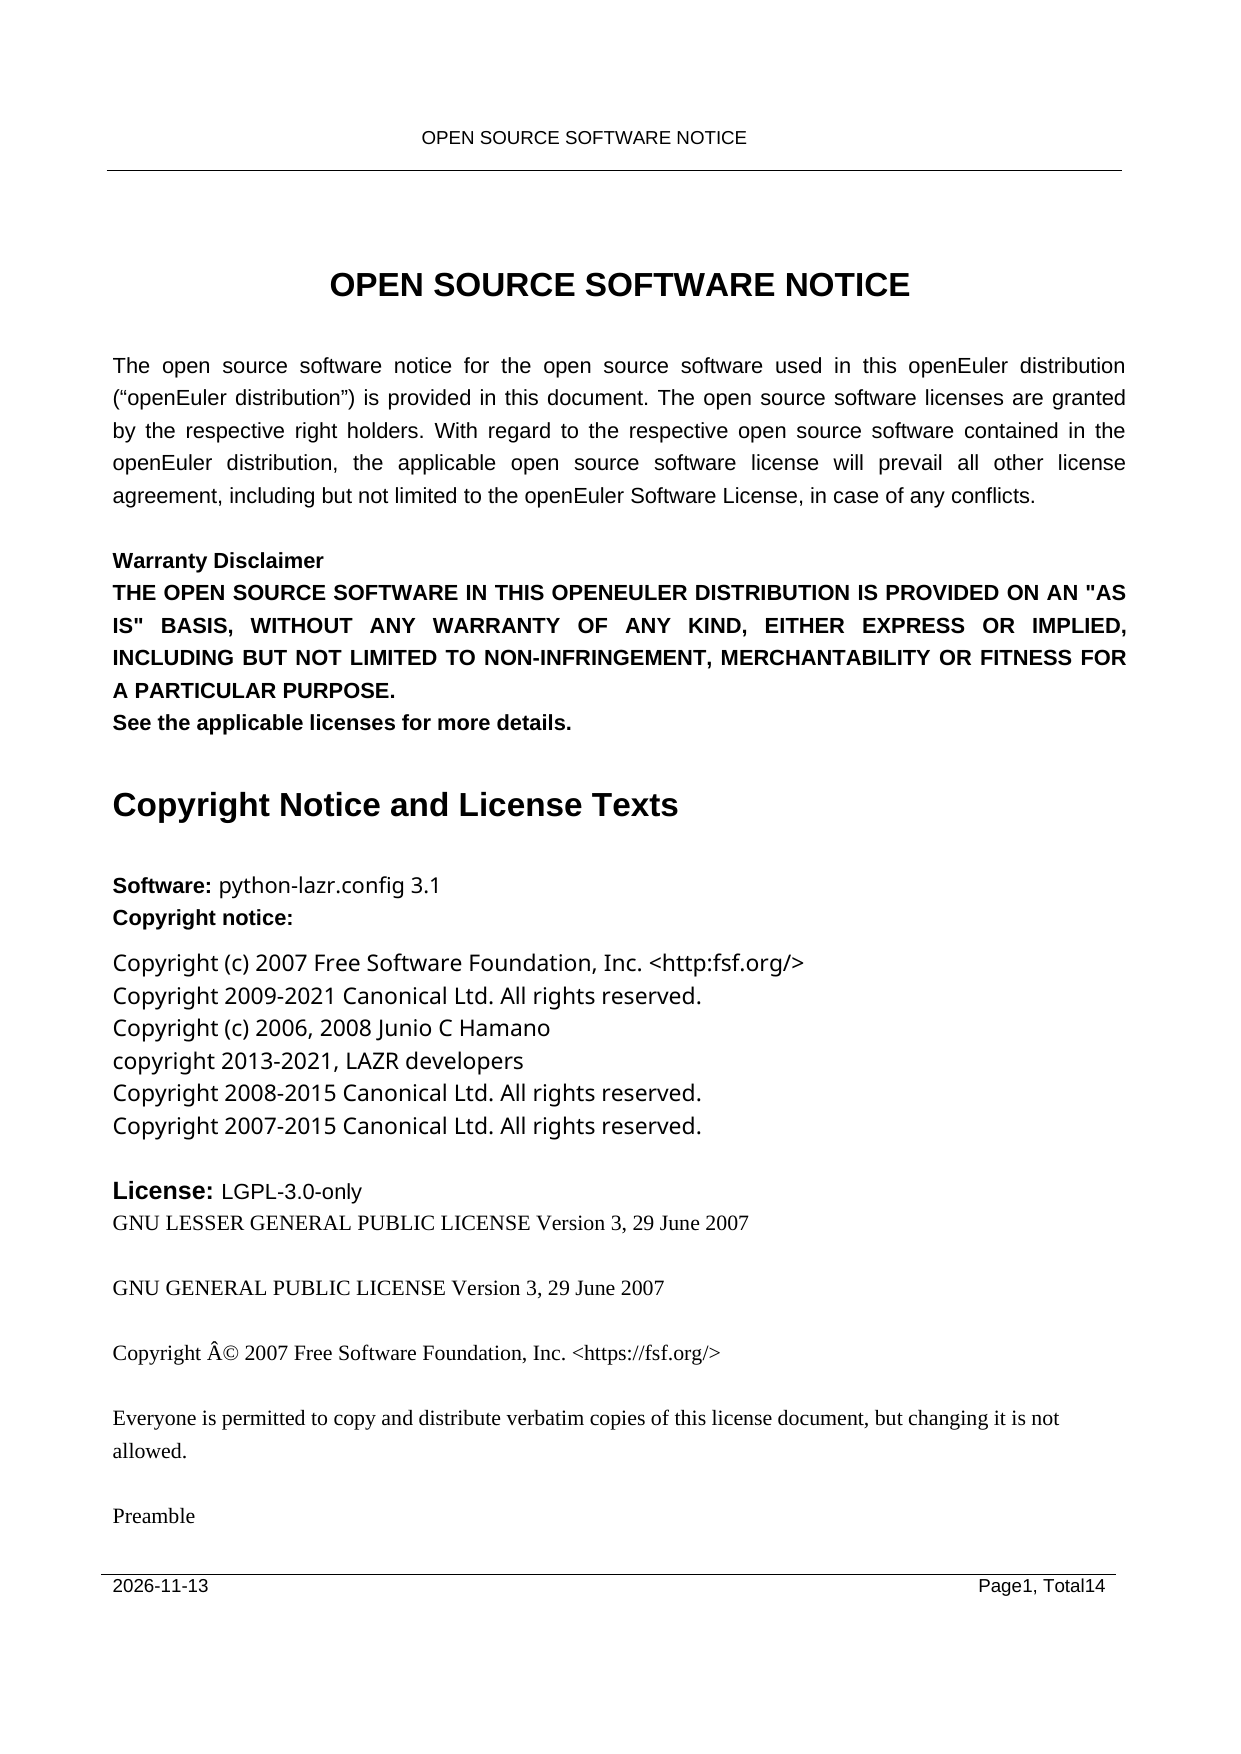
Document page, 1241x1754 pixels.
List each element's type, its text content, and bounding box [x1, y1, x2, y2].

text THE OPEN SOURCE SOFTWARE IN THIS OPENEULER DISTRIBUTION IS PROVIDED ON AN "AS IS" BASIS, WITHOUT ANY WARRANTY OF ANY KIND, EITHER EXPRESS OR IMPLIED, INCLUDING BUT NOT LIMITED TO NON-INFRINGEMENT, MERCHANTABILITY OR FITNESS FOR A PARTICULAR PURPOSE. See the applicable licenses for more details. [112, 576, 1128, 739]
text Copyright (c) 2007 Free Software Foundation, Inc. <http:fsf.org/> Copyright 2009-2021 Canonical Ltd. All rights reserved. Copyright (c) 2006, 2008 Junio C Hamano copyright 2013-2021, LAZR developers Copyright 2008-2015 Canonical Ltd. All rights reserved. Copyright 2007-2015 Canonical Ltd. All rights reserved. [112, 947, 1128, 1174]
title Software: python-lazr.config 3.1 [112, 869, 1128, 901]
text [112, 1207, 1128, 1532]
text OPEN SOURCE SOFTWARE NOTICE [112, 251, 1128, 316]
text License: LGPL-3.0-only [112, 1174, 1128, 1207]
text The open source software notice for the open source software used in this openEuler distribution (“openEuler distribution”) is provided in this document. The open source software licenses are granted by the respective right holders. With regard to the respective open source software contained in the openEuler distribution, the applicable open source software license will prevail all other license agreement, including but not limited to the openEuler Software License, in case of any conflicts. [112, 349, 1128, 511]
text Warranty Disclaimer [112, 544, 1128, 576]
text Copyright notice: [112, 901, 1128, 934]
text Copyright Notice and License Texts [112, 771, 1128, 836]
